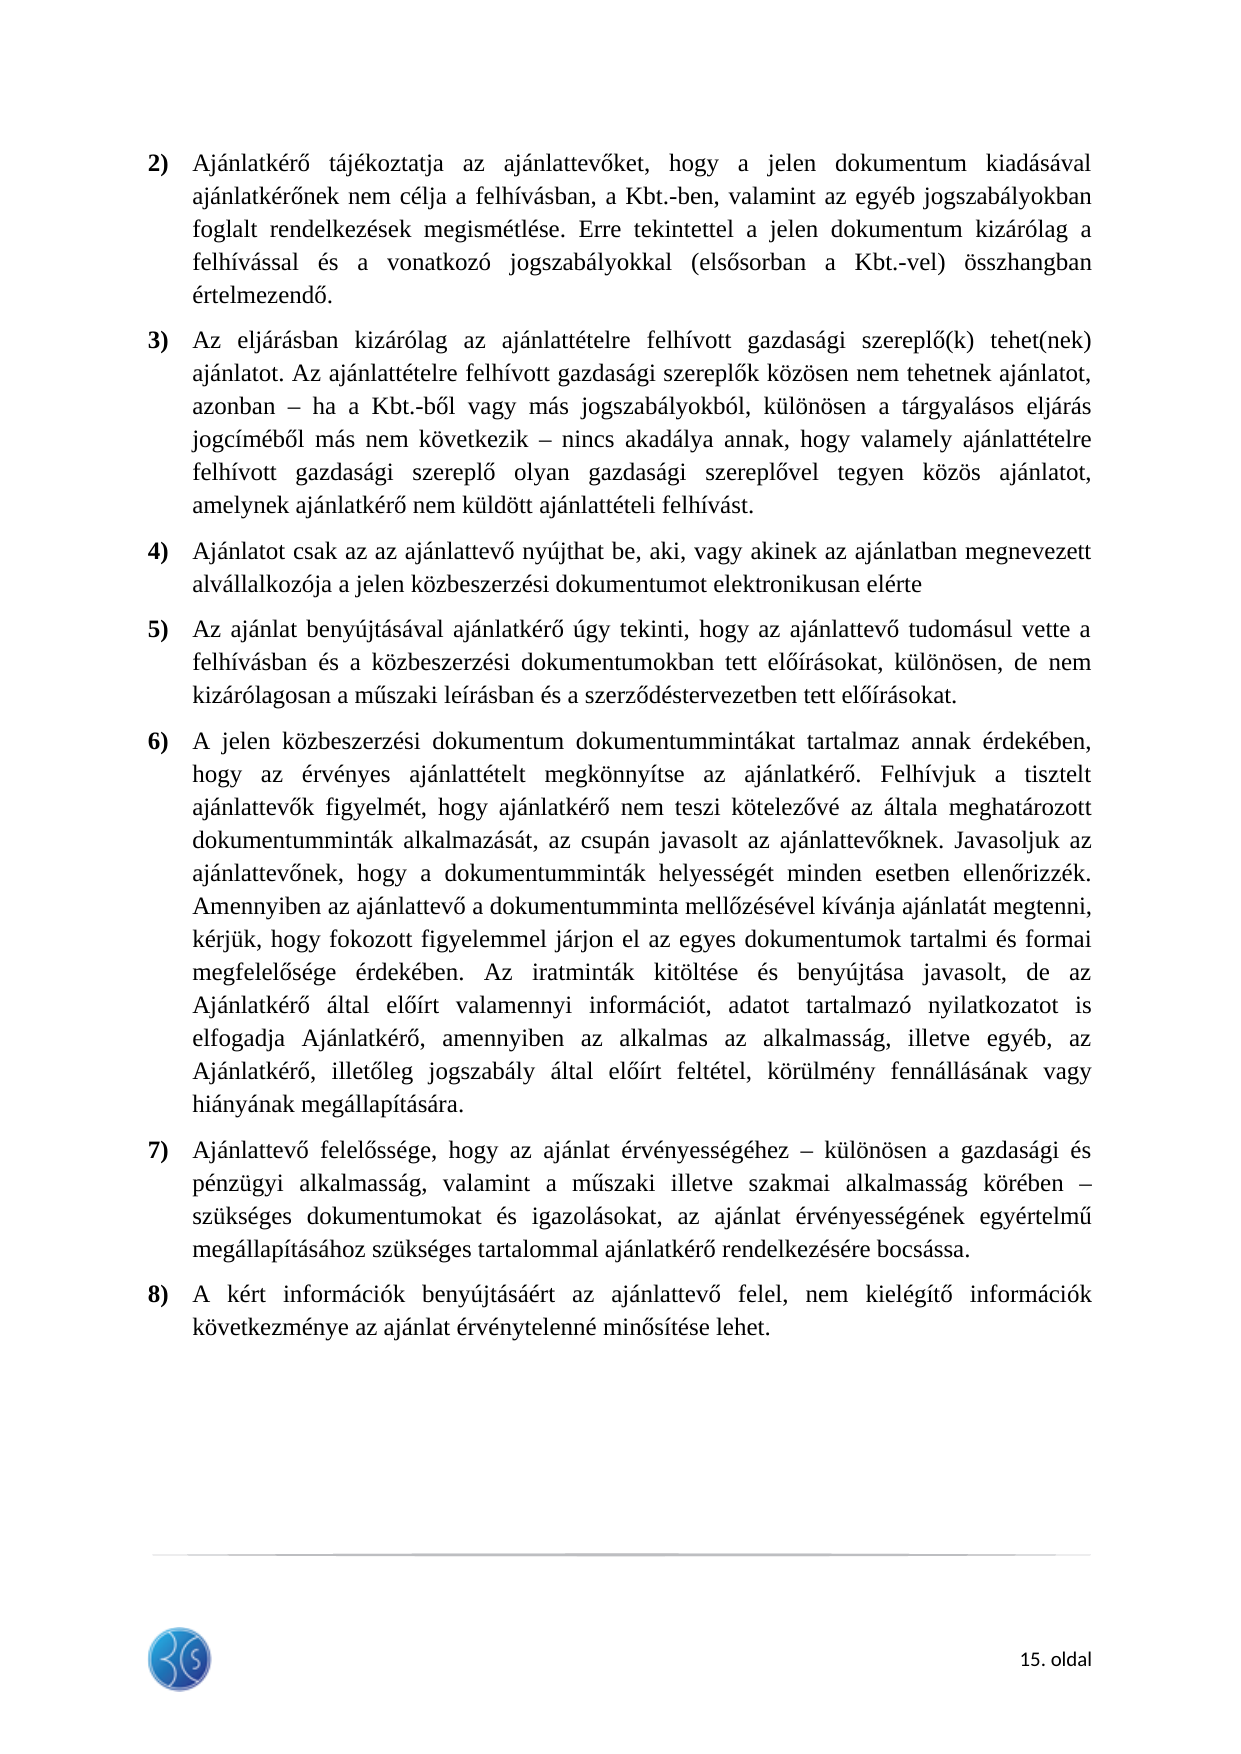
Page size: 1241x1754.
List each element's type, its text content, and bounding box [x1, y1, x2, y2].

list A kért információk benyújtásáért az ajánlattevő felel, nem kielégítő információk következménye az ajánlat érvénytelenné minősítése lehet. [148, 1279, 1092, 1341]
list Ajánlattevő felelőssége, hogy az ajánlat érvényességéhez – különösen a gazdasági és pénzügyi alkalmasság, valamint a műszaki illetve szakmai alkalmasság körében – szükséges dokumentumokat és igazolásokat, az ajánlat érvényességének egyértelmű megállapításához szükséges tartalommal ajánlatkérő rendelkezésére bocsássa. [148, 1135, 1092, 1263]
picture [147, 1627, 212, 1692]
list Az ajánlat benyújtásával ajánlatkérő úgy tekinti, hogy az ajánlattevő tudomásul vette a felhívásban és a közbeszerzési dokumentumokban tett előírásokat, különösen, de nem kizárólagosan a műszaki leírásban és a szerződéstervezetben tett előírásokat. [148, 614, 1092, 709]
list Ajánlatkérő tájékoztatja az ajánlattevőket, hogy a jelen dokumentum kiadásával ajánlatkérőnek nem célja a felhívásban, a Kbt.-ben, valamint az egyéb jogszabályokban foglalt rendelkezések megismétlése. Erre tekintettel a jelen dokumentum kizárólag a felhívással és a vonatkozó jogszabályokkal (elsősorban a Kbt.-vel) összhangban értelmezendő. [148, 148, 1092, 308]
list A jelen közbeszerzési dokumentum dokumentummintákat tartalmaz annak érdekében, hogy az érvényes ajánlattételt megkönnyítse az ajánlatkérő. Felhívjuk a tisztelt ajánlattevők figyelmét, hogy ajánlatkérő nem teszi kötelezővé az általa meghatározott dokumentumminták alkalmazását, az csupán javasolt az ajánlattevőknek. Javasoljuk az ajánlattevőnek, hogy a dokumentumminták helyességét minden esetben ellenőrizzék. Amennyiben az ajánlattevő a dokumentumminta mellőzésével kívánja ajánlatát megtenni, kérjük, hogy fokozott figyelemmel járjon el az egyes dokumentumok tartalmi és formai megfelelősége érdekében. Az iratminták kitöltése és benyújtása javasolt, de az Ajánlatkérő által előírt valamennyi információt, adatot tartalmazó nyilatkozatot is elfogadja Ajánlatkérő, amennyiben az alkalmas az alkalmasság, illetve egyéb, az Ajánlatkérő, illetőleg jogszabály által előírt feltétel, körülmény fennállásának vagy hiányának megállapítására. [148, 726, 1092, 1118]
picture [147, 1548, 1093, 1561]
list Ajánlatot csak az az ajánlattevő nyújthat be, aki, vagy akinek az ajánlatban megnevezett alvállalkozója a jelen közbeszerzési dokumentumot elektronikusan elérte [148, 536, 1092, 598]
list Az eljárásban kizárólag az ajánlattételre felhívott gazdasági szereplő(k) tehet(nek) ajánlatot. Az ajánlattételre felhívott gazdasági szereplők közösen nem tehetnek ajánlatot, azonban – ha a Kbt.-ből vagy más jogszabályokból, különösen a tárgyalásos eljárás jogcíméből más nem következik – nincs akadálya annak, hogy valamely ajánlattételre felhívott gazdasági szereplő olyan gazdasági szereplővel tegyen közös ajánlatot, amelynek ajánlatkérő nem küldött ajánlattételi felhívást. [148, 325, 1092, 519]
